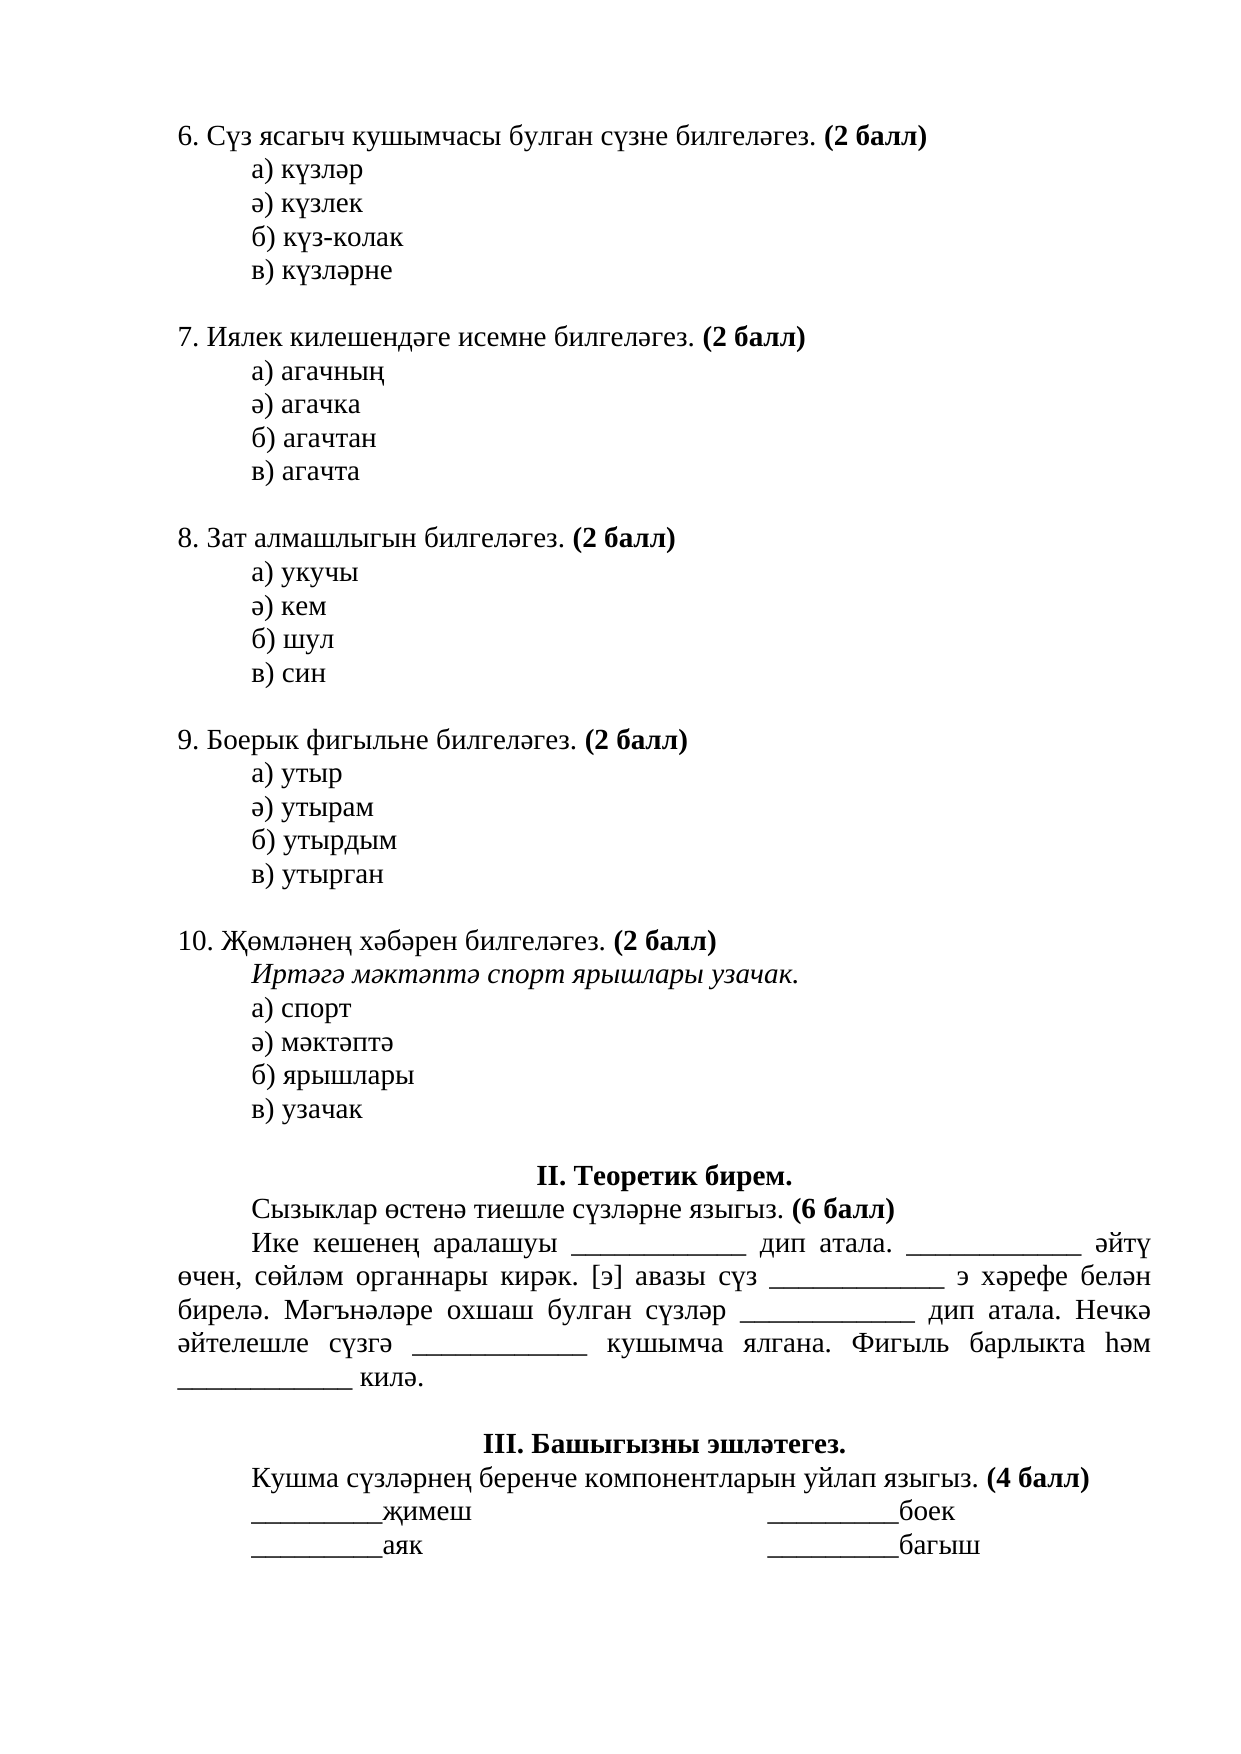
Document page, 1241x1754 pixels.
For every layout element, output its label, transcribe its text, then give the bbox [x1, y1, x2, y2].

text в) узачак [177, 1091, 1152, 1124]
text а) күзләр [177, 152, 1152, 185]
text б) ярышлары [177, 1057, 1152, 1091]
text Сызыклар өстенә тиешле сүзләрне языгыз. (6 балл) [177, 1191, 1152, 1225]
text 10. Җөмләнең хәбәрен билгеләгез. (2 балл) [177, 923, 1152, 957]
text III. Башыгызны эшләтегез. [177, 1426, 1152, 1460]
text 8. Зат алмашлыгын билгеләгез. (2 балл) [177, 521, 1152, 554]
text б) күз-колак [177, 219, 1152, 252]
text II. Теоретик бирем. [177, 1158, 1152, 1191]
text а) утыр [177, 755, 1152, 789]
text ә) мәктәптә [177, 1024, 1152, 1057]
text 7. Иялек килешендәге исемне билгеләгез. (2 балл) [177, 319, 1152, 353]
text Иртәгә мәктәптә спорт ярышлары узачак. [177, 957, 1152, 990]
text ә) кем [177, 588, 1152, 621]
text _________җимеш _________боек [177, 1493, 1152, 1527]
text 6. Сүз ясагыч кушымчасы булган сүзне билгеләгез. (2 балл) [177, 118, 1152, 152]
text ә) утырам [177, 789, 1152, 822]
text ә) күзлек [177, 185, 1152, 219]
text а) спорт [177, 990, 1152, 1024]
text Кушма сүзләрнең беренче компонентларын уйлап языгыз. (4 балл) [177, 1460, 1152, 1493]
text в) утырган [177, 856, 1152, 889]
text ә) агачка [177, 386, 1152, 420]
text в) агачта [177, 453, 1152, 487]
text б) утырдым [177, 822, 1152, 856]
text Ике кешенең аралашуы ____________ дип атала. ____________ әйтү өчен, сөйләм органнары кирәк. [э] авазы сүз ____________ э хәрефе белән бирелә. Мәгънәләре охшаш булган сүзләр ____________ дип атала. Нечкә әйтелешле сүзгә ____________ кушымча ялгана. Фигыль барлыкта һәм ____________ килә. [177, 1225, 1152, 1393]
text а) агачның [177, 353, 1152, 386]
text а) укучы [177, 554, 1152, 588]
text _________аяк _________багыш [177, 1527, 1152, 1560]
text б) шул [177, 621, 1152, 655]
text в) син [177, 655, 1152, 688]
text 9. Боерык фигыльне билгеләгез. (2 балл) [177, 722, 1152, 755]
text в) күзләрне [177, 252, 1152, 286]
text б) агачтан [177, 420, 1152, 453]
